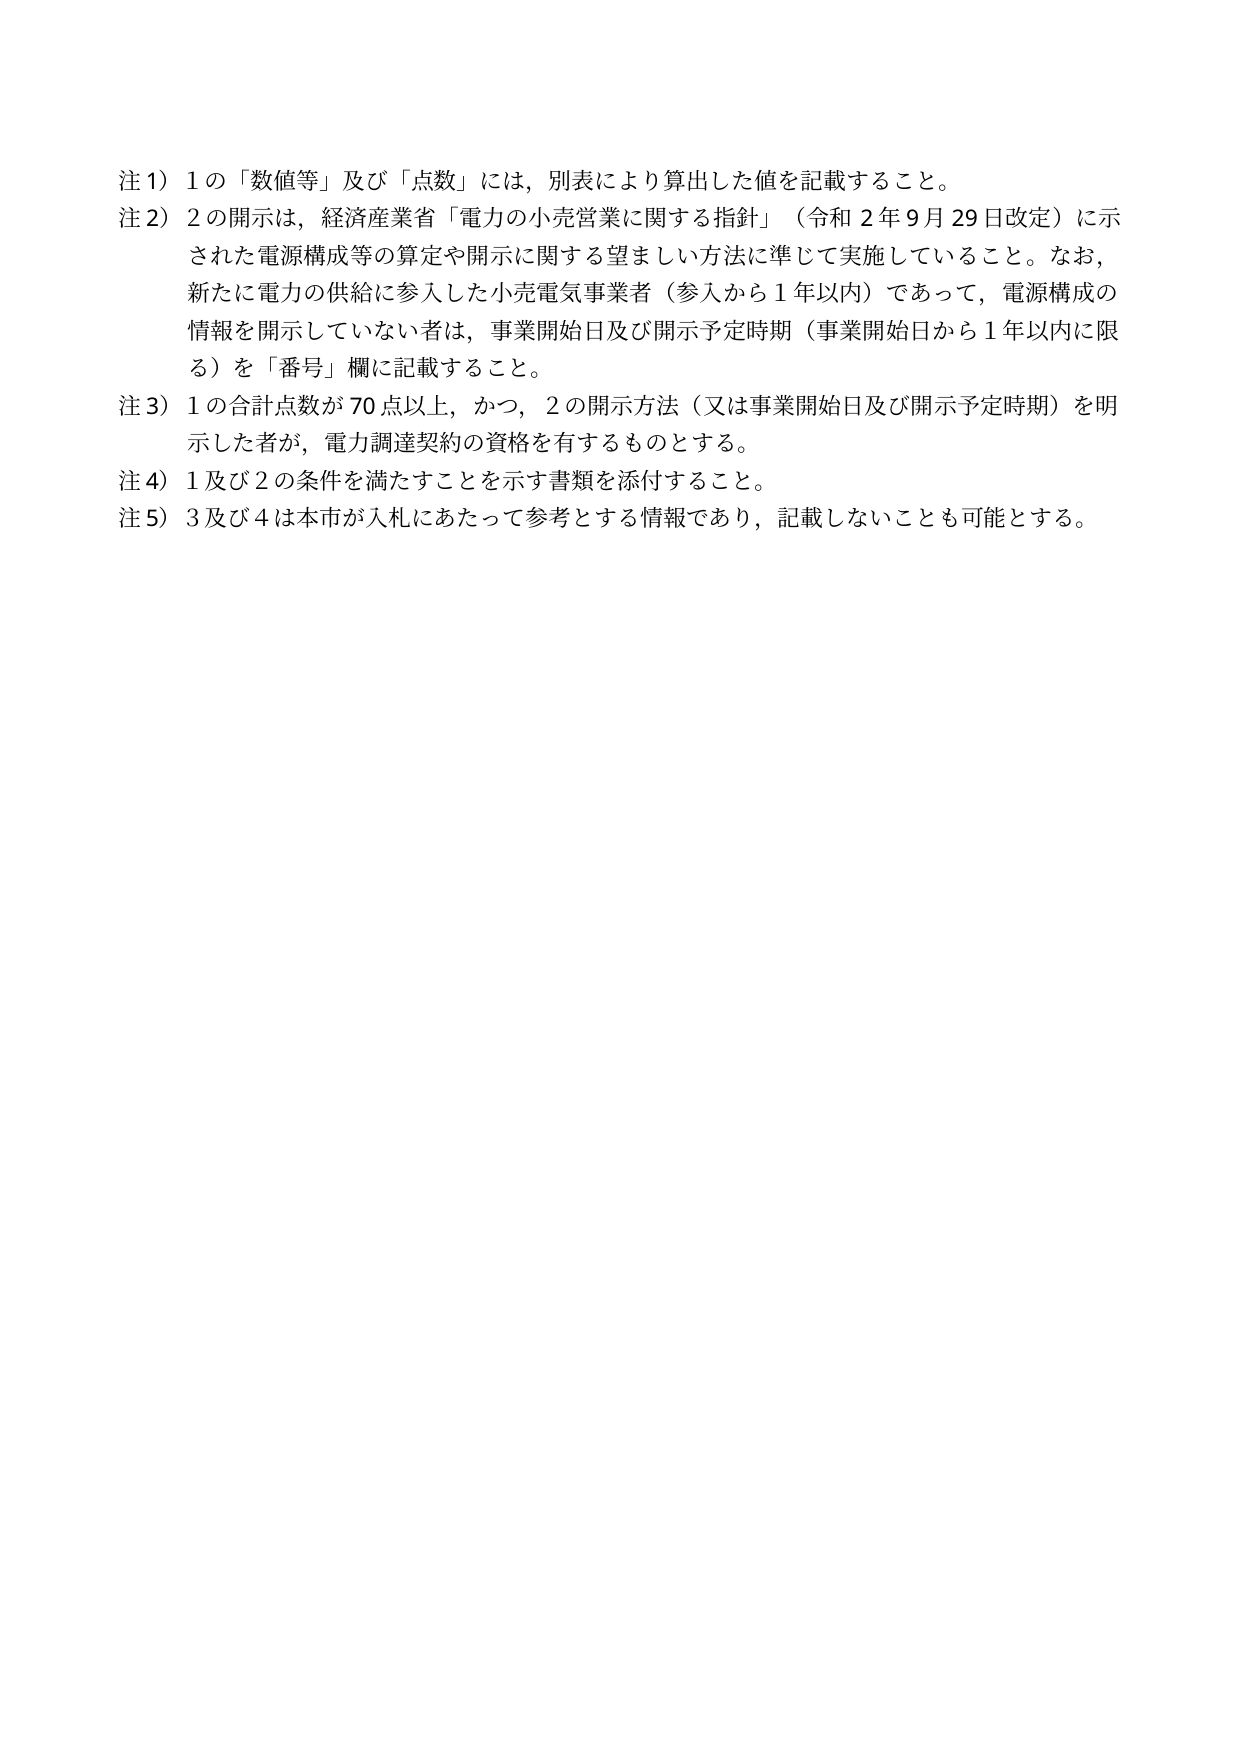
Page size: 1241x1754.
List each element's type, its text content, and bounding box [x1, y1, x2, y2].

text 注1）１の「数値等」及び「点数」には，別表により算出した値を記載すること。 [118, 161, 1181, 198]
text 注5）３及び４は本市が入札にあたって参考とする情報であり，記載しないことも可能とする。 [118, 498, 1122, 536]
text 注3）１の合計点数が70点以上，かつ，２の開示方法（又は事業開始日及び開示予定時期）を明示した者が，電力調達契約の資格を有するものとする。 [118, 386, 1122, 461]
text 注4）１及び２の条件を満たすことを示す書類を添付すること。 [118, 461, 1122, 498]
text 注2）２の開示は，経済産業省「電力の小売営業に関する指針」（令和2年9月29日改定）に示された電源構成等の算定や開示に関する望ましい方法に準じて実施していること。なお，新たに電力の供給に参入した小売電気事業者（参入から１年以内）であって，電源構成の情報を開示していない者は，事業開始日及び開示予定時期（事業開始日から１年以内に限る）を「番号」欄に記載すること。 [118, 198, 1122, 386]
